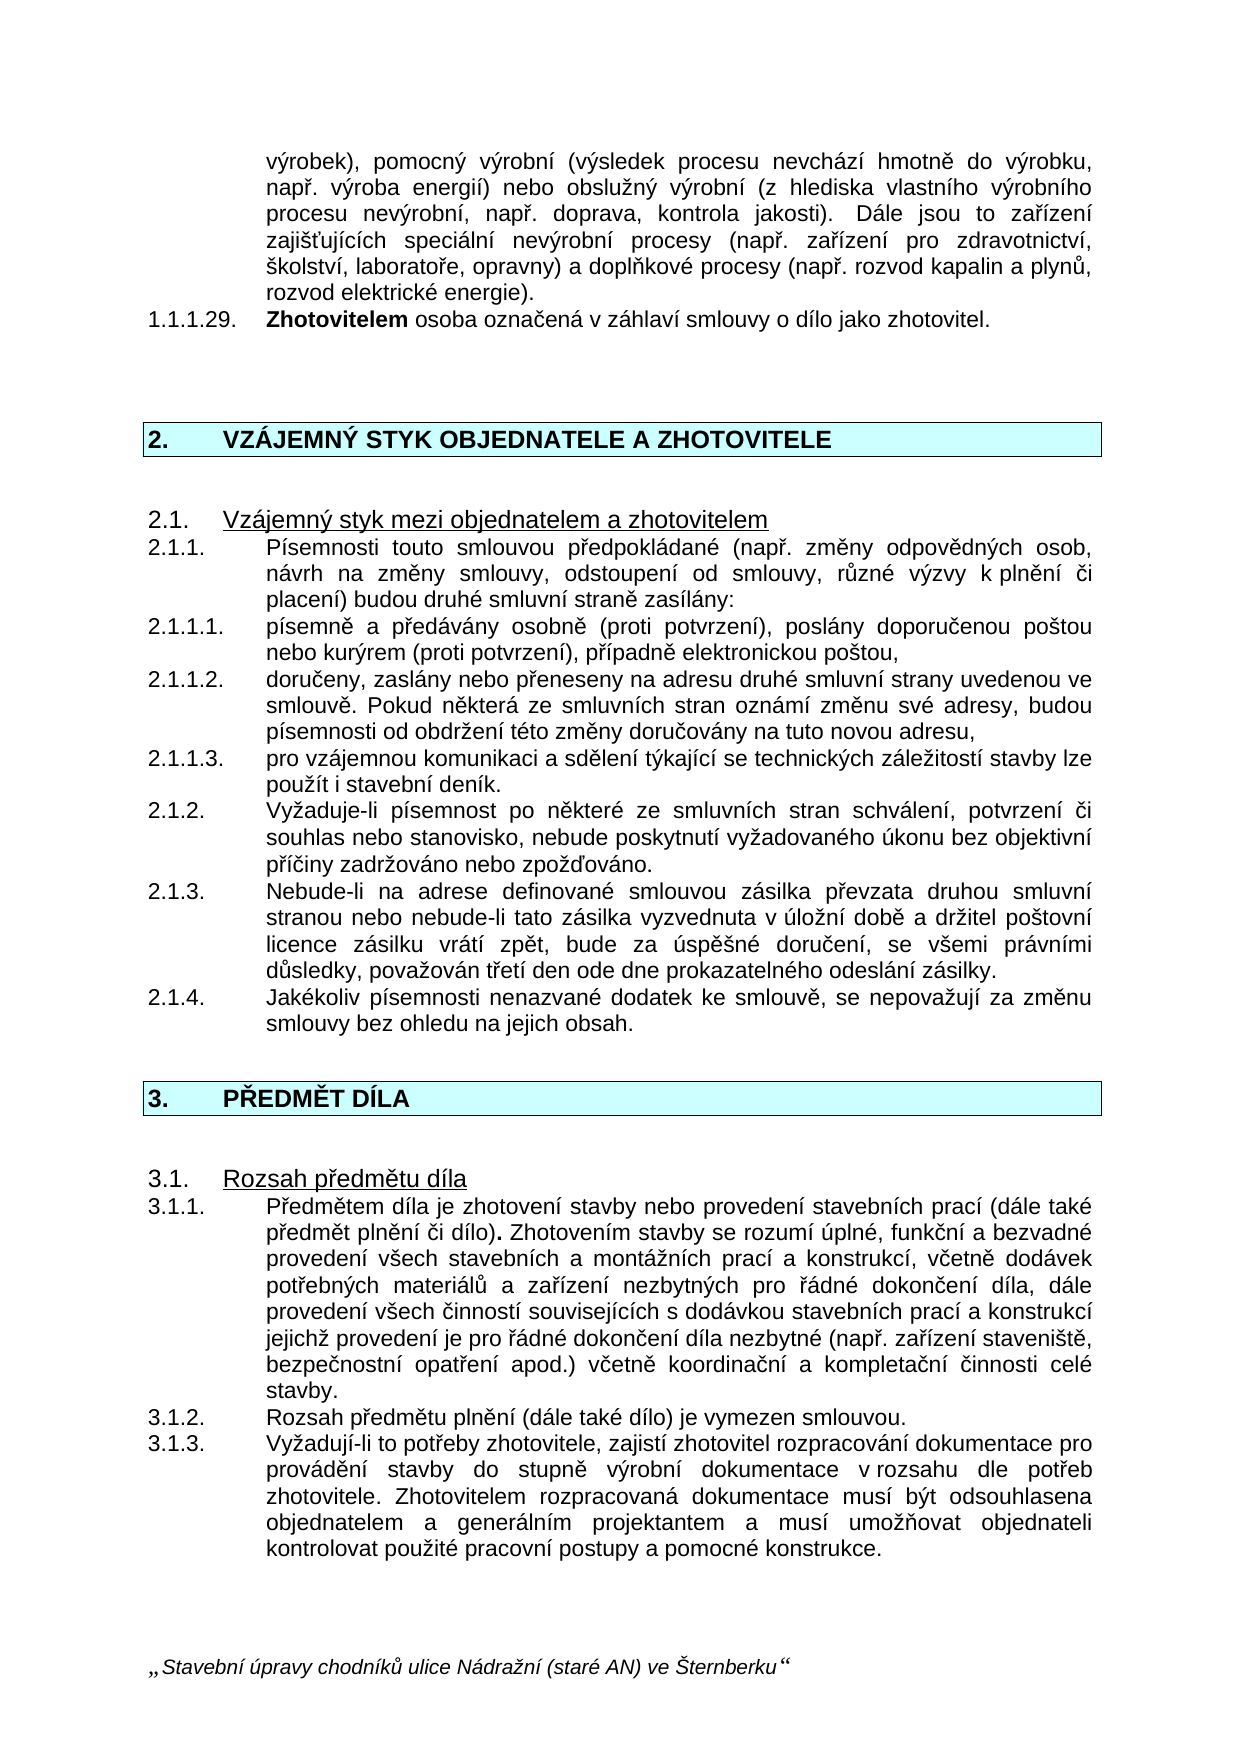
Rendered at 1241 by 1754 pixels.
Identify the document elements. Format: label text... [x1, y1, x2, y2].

list Vyžadují-li to potřeby zhotovitele, zajistí zhotovitel rozpracování dokumentace pro provádění stavby do stupně výrobní dokumentace v rozsahu dle potřeb zhotovitele. Zhotovitelem rozpracovaná dokumentace musí být odsouhlasena objednatelem a generálním projektantem a musí umožňovat objednateli kontrolovat použité pracovní postupy a pomocné konstrukce. [148, 1430, 1093, 1562]
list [148, 148, 1093, 306]
list písemně a předávány osobně (proti potvrzení), poslány doporučenou poštou nebo kurýrem (proti potvrzení), případně elektronickou poštou, [148, 613, 1093, 666]
list pro vzájemnou komunikaci a sdělení týkající se technických záležitostí stavby lze použít i stavební deník. [148, 744, 1093, 797]
list Předmětem díla je zhotovení stavby nebo provedení stavebních prací (dále také předmět plnění či dílo). Zhotovením stavby se rozumí úplné, funkční a bezvadné provedení všech stavebních a montážních prací a konstrukcí, včetně dodávek potřebných materiálů a zařízení nezbytných pro řádné dokončení díla, dále provedení všech činností souvisejících s dodávkou stavebních prací a konstrukcí jejichž provedení je pro řádné dokončení díla nezbytné (např. zařízení staveniště, bezpečnostní opatření apod.) včetně koordinační a kompletační činnosti celé stavby. [148, 1193, 1093, 1403]
text VZÁJEMNÝ STYK objednatele a zhotovitele [144, 423, 1101, 456]
list Zhotovitelem osoba označená v záhlaví smlouvy o dílo jako zhotovitel. [148, 306, 1093, 332]
list Rozsah předmětu plnění (dále také dílo) je vymezen smlouvou. [148, 1403, 1093, 1430]
list Jakékoliv písemnosti nenazvané dodatek ke smlouvě, se nepovažují za změnu smlouvy bez ohledu na jejich obsah. [148, 983, 1093, 1036]
list Písemnosti touto smlouvou předpokládané (např. změny odpovědných osob, návrh na změny smlouvy, odstoupení od smlouvy, různé výzvy k plnění či placení) budou druhé smluvní straně zasílány: [148, 534, 1093, 613]
list doručeny, zaslány nebo přeneseny na adresu druhé smluvní strany uvedenou ve smlouvě. Pokud některá ze smluvních stran oznámí změnu své adresy, budou písemnosti od obdržení této změny doručovány na tuto novou adresu, [148, 666, 1093, 744]
list Rozsah předmětu díla [148, 1164, 1093, 1193]
list Vzájemný styk mezi objednatelem a zhotovitelem [148, 505, 1093, 534]
list Vyžaduje-li písemnost po některé ze smluvních stran schválení, potvrzení či souhlas nebo stanovisko, nebude poskytnutí vyžadovaného úkonu bez objektivní příčiny zadržováno nebo zpožďováno. [148, 797, 1093, 878]
text Předmět díla [144, 1082, 1101, 1115]
list Nebude-li na adrese definované smlouvou zásilka převzata druhou smluvní stranou nebo nebude-li tato zásilka vyzvednuta v úložní době a držitel poštovní licence zásilku vrátí zpět, bude za úspěšné doručení, se všemi právními důsledky, považován třetí den ode dne prokazatelného odeslání zásilky. [148, 878, 1093, 983]
